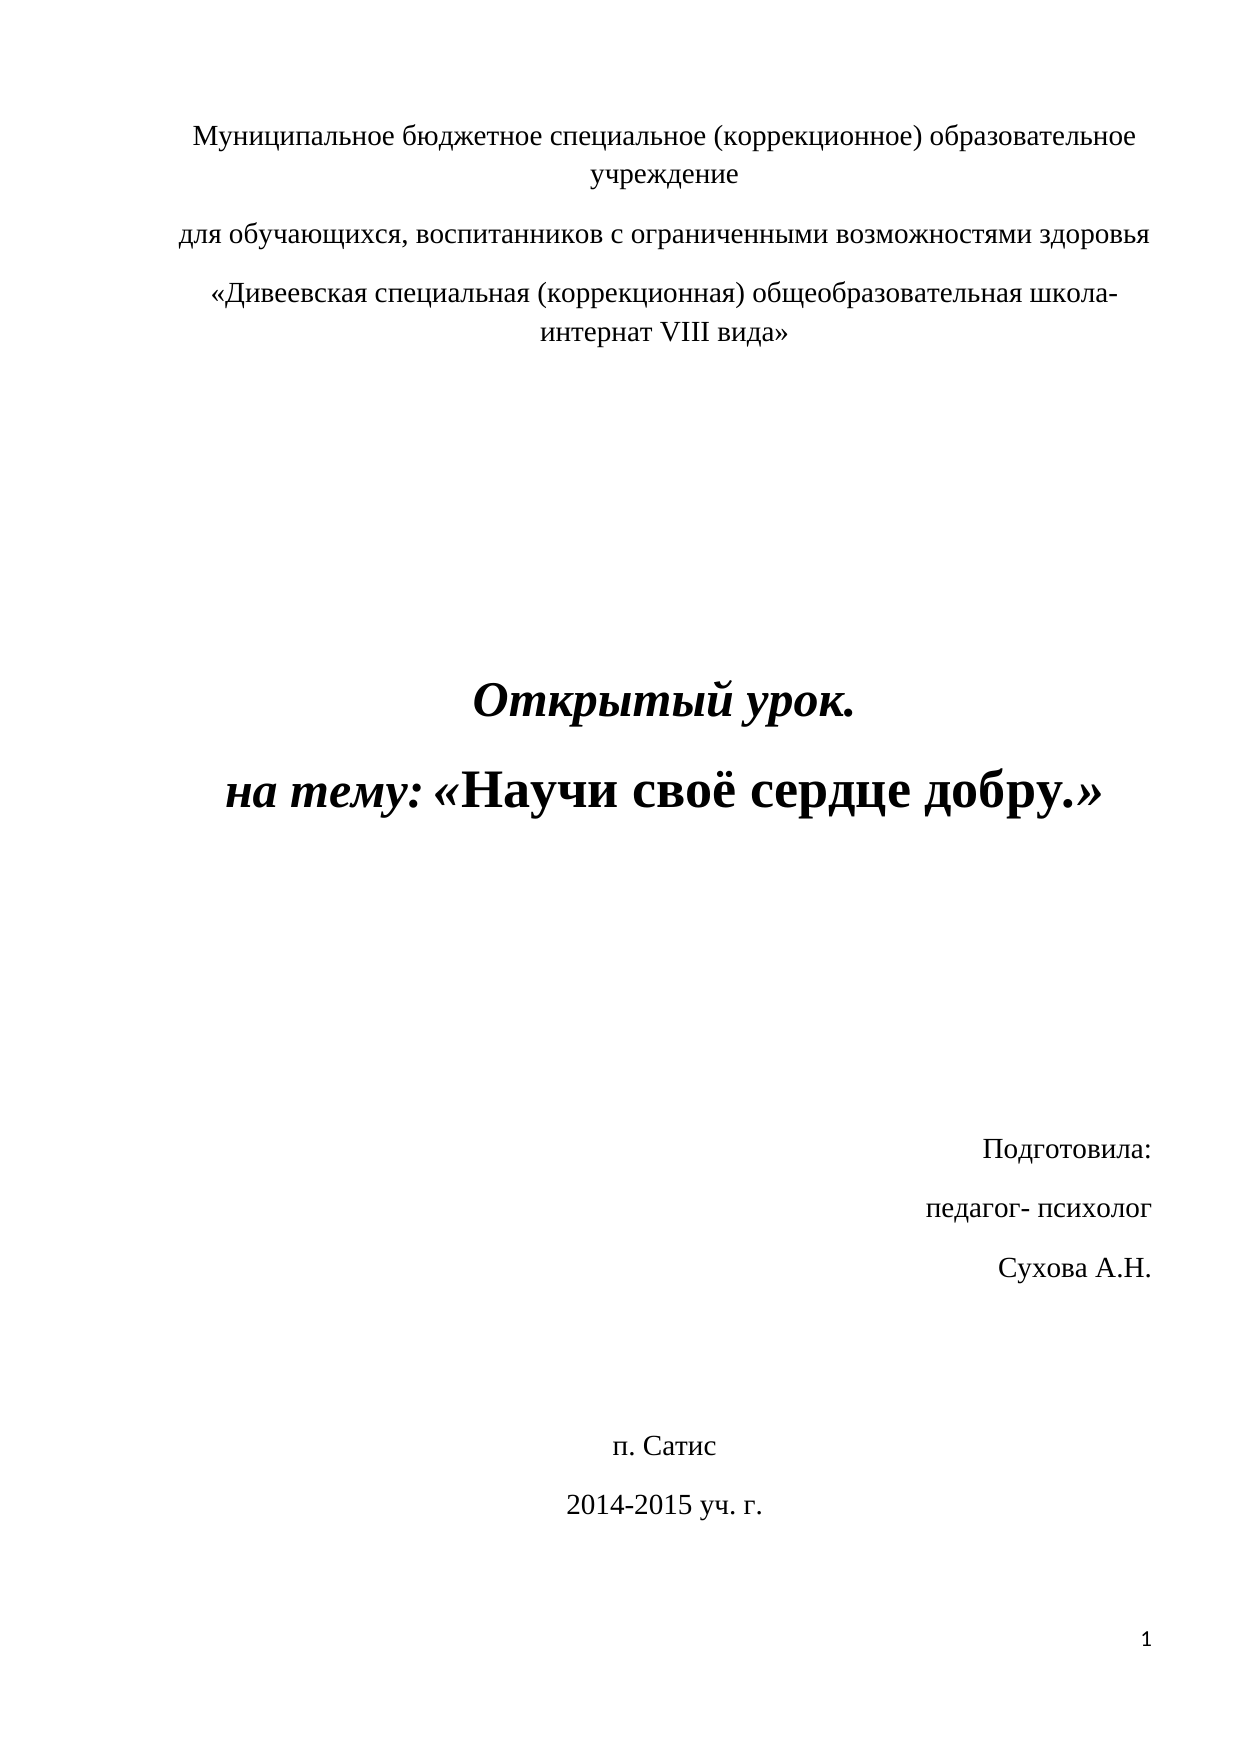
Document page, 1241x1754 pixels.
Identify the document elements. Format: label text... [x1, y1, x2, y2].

text для обучающихся, воспитанников с ограниченными возможностями здоровья [177, 216, 1152, 249]
text 2014-2015 уч. г. [177, 1487, 1152, 1521]
text «Дивеевская специальная (коррекционная) общеобразовательная школа-интернат VIII вида» [177, 275, 1152, 347]
text Подготовила: [177, 1131, 1152, 1164]
text педагог- психолог [177, 1190, 1152, 1224]
text Муниципальное бюджетное специальное (коррекционное) образовательное учреждение [177, 118, 1152, 190]
text Сухова А.Н. [177, 1250, 1152, 1283]
text п. Сатис [177, 1428, 1152, 1461]
text Открытый урок. [177, 670, 1152, 728]
text на тему: «Научи своё сердце добру.» [177, 757, 1152, 819]
